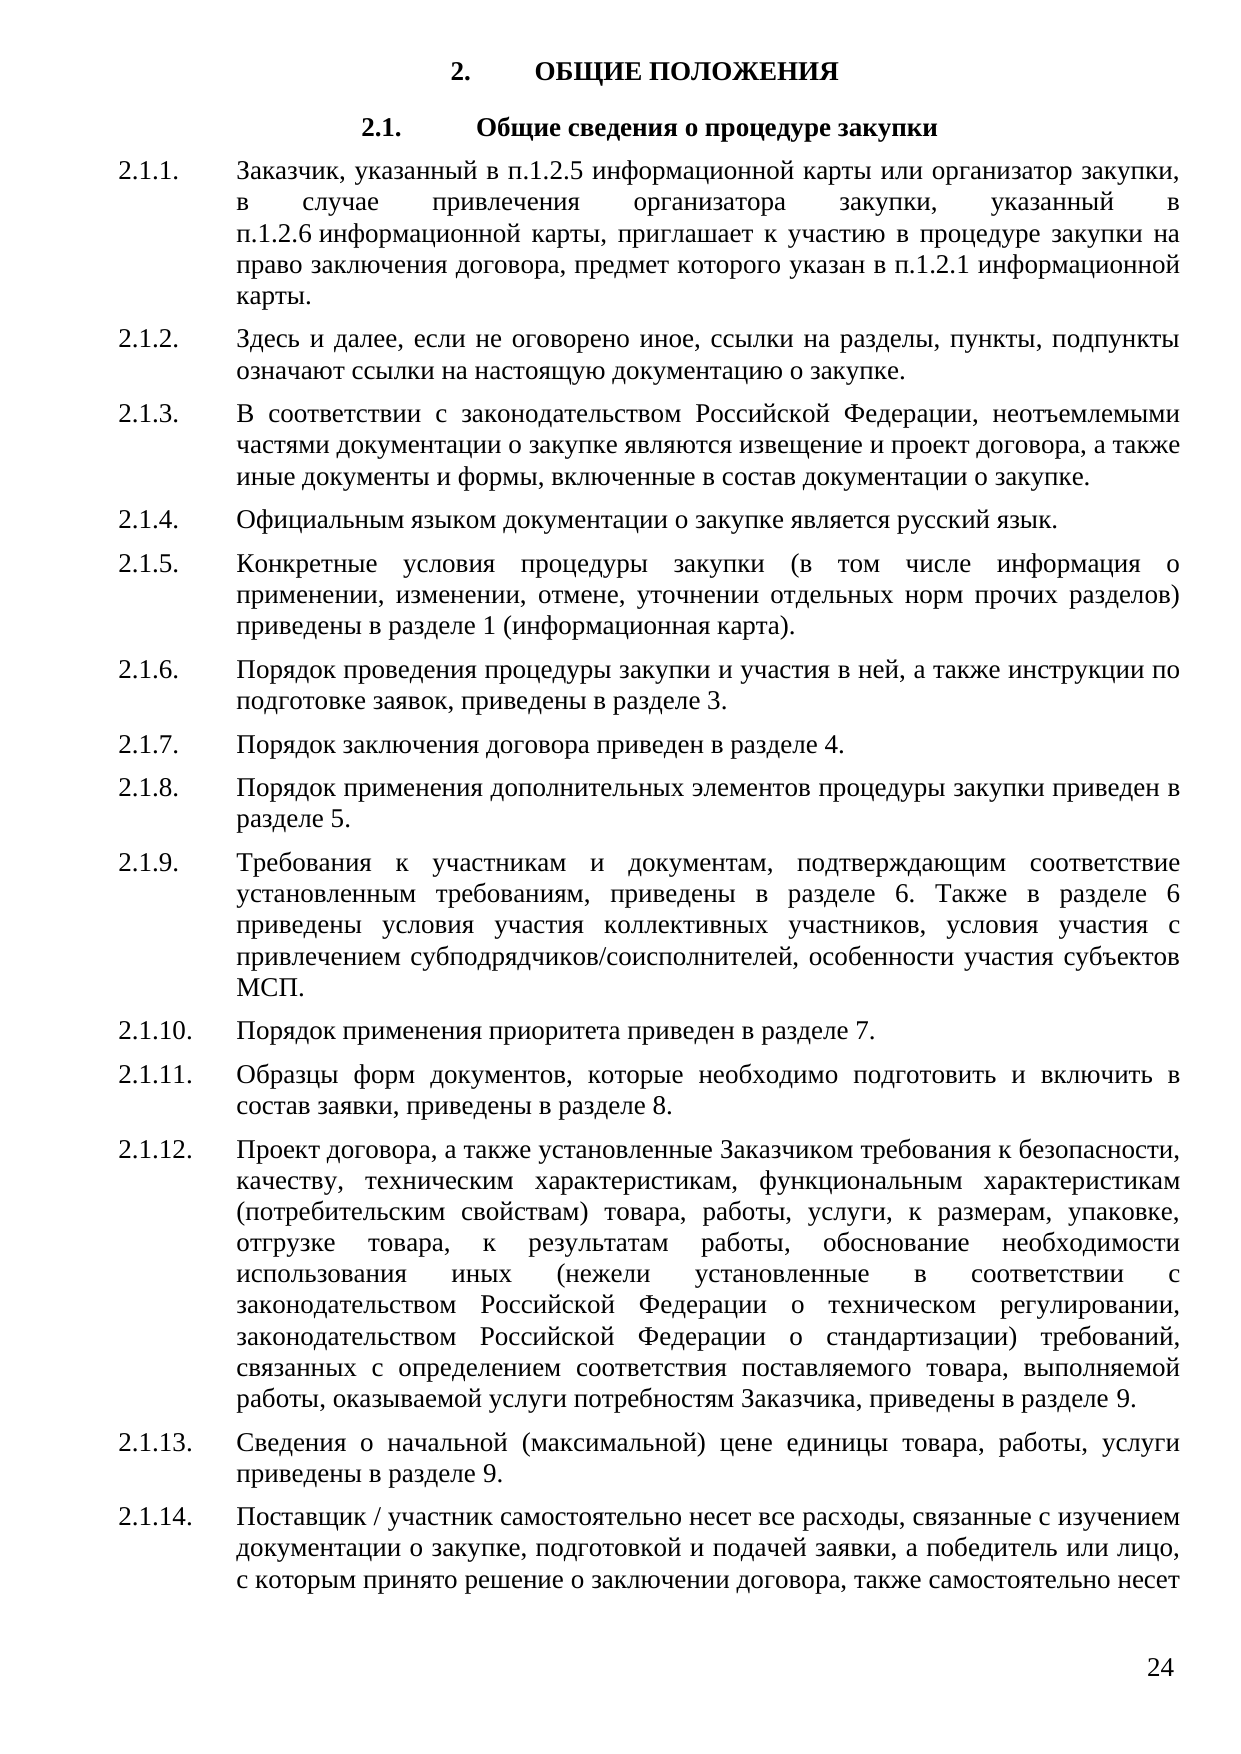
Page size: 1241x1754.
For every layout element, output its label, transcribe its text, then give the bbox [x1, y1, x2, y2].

text Общие положения [118, 54, 1181, 86]
text Проект договора, а также установленные Заказчиком требования к безопасности, качеству, техническим характеристикам, функциональным характеристикам (потребительским свойствам) товара, работы, услуги, к размерам, упаковке, отгрузке товара, к результатам работы, обоснование необходимости использования иных (нежели установленные в соответствии с законодательством Российской Федерации о техническом регулировании, законодательством Российской Федерации о стандартизации) требований, связанных с определением соответствия поставляемого товара, выполняемой работы, оказываемой услуги потребностям Заказчика, приведены в разделе 9. [118, 1133, 1181, 1413]
text Требования к участникам и документам, подтверждающим соответствие установленным требованиям, приведены в разделе 6. Также в разделе 6 приведены условия участия коллективных участников, условия участия с привлечением субподрядчиков/соисполнителей, особенности участия субъектов МСП. [118, 846, 1181, 1002]
text Конкретные условия процедуры закупки (в том числе информация о применении, изменении, отмене, уточнении отдельных норм прочих разделов) приведены в разделе 1 (информационная карта). [118, 547, 1181, 640]
text Здесь и далее, если не оговорено иное, ссылки на разделы, пункты, подпункты означают ссылки на настоящую документацию о закупке. [118, 323, 1181, 385]
text Официальным языком документации о закупке является русский язык. [118, 503, 1181, 534]
text Порядок заключения договора приведен в разделе 4. [118, 728, 1181, 759]
text Сведения о начальной (максимальной) цене единицы товара, работы, услуги приведены в разделе 9. [118, 1426, 1181, 1488]
text Порядок проведения процедуры закупки и участия в ней, а также инструкции по подготовке заявок, приведены в разделе 3. [118, 653, 1181, 715]
text Порядок применения дополнительных элементов процедуры закупки приведен в разделе 5. [118, 771, 1181, 834]
text Образцы форм документов, которые необходимо подготовить и включить в состав заявки, приведены в разделе 8. [118, 1058, 1181, 1120]
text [118, 1500, 1181, 1594]
text Порядок применения приоритета приведен в разделе 7. [118, 1014, 1181, 1046]
list Заказчик, указанный в п.1.2.5 информационной карты или организатор закупки, в случае привлечения организатора закупки, указанный в п.1.2.6 информационной карты, приглашает к участию в процедуре закупки на право заключения договора, предмет которого указан в п.1.2.1 информационной карты. [118, 154, 1181, 310]
list 2.1. Общие сведения о процедуре закупки [118, 111, 1181, 142]
text В соответствии с законодательством Российской Федерации, неотъемлемыми частями документации о закупке являются извещение и проект договора, а также иные документы и формы, включенные в состав документации о закупке. [118, 397, 1181, 491]
